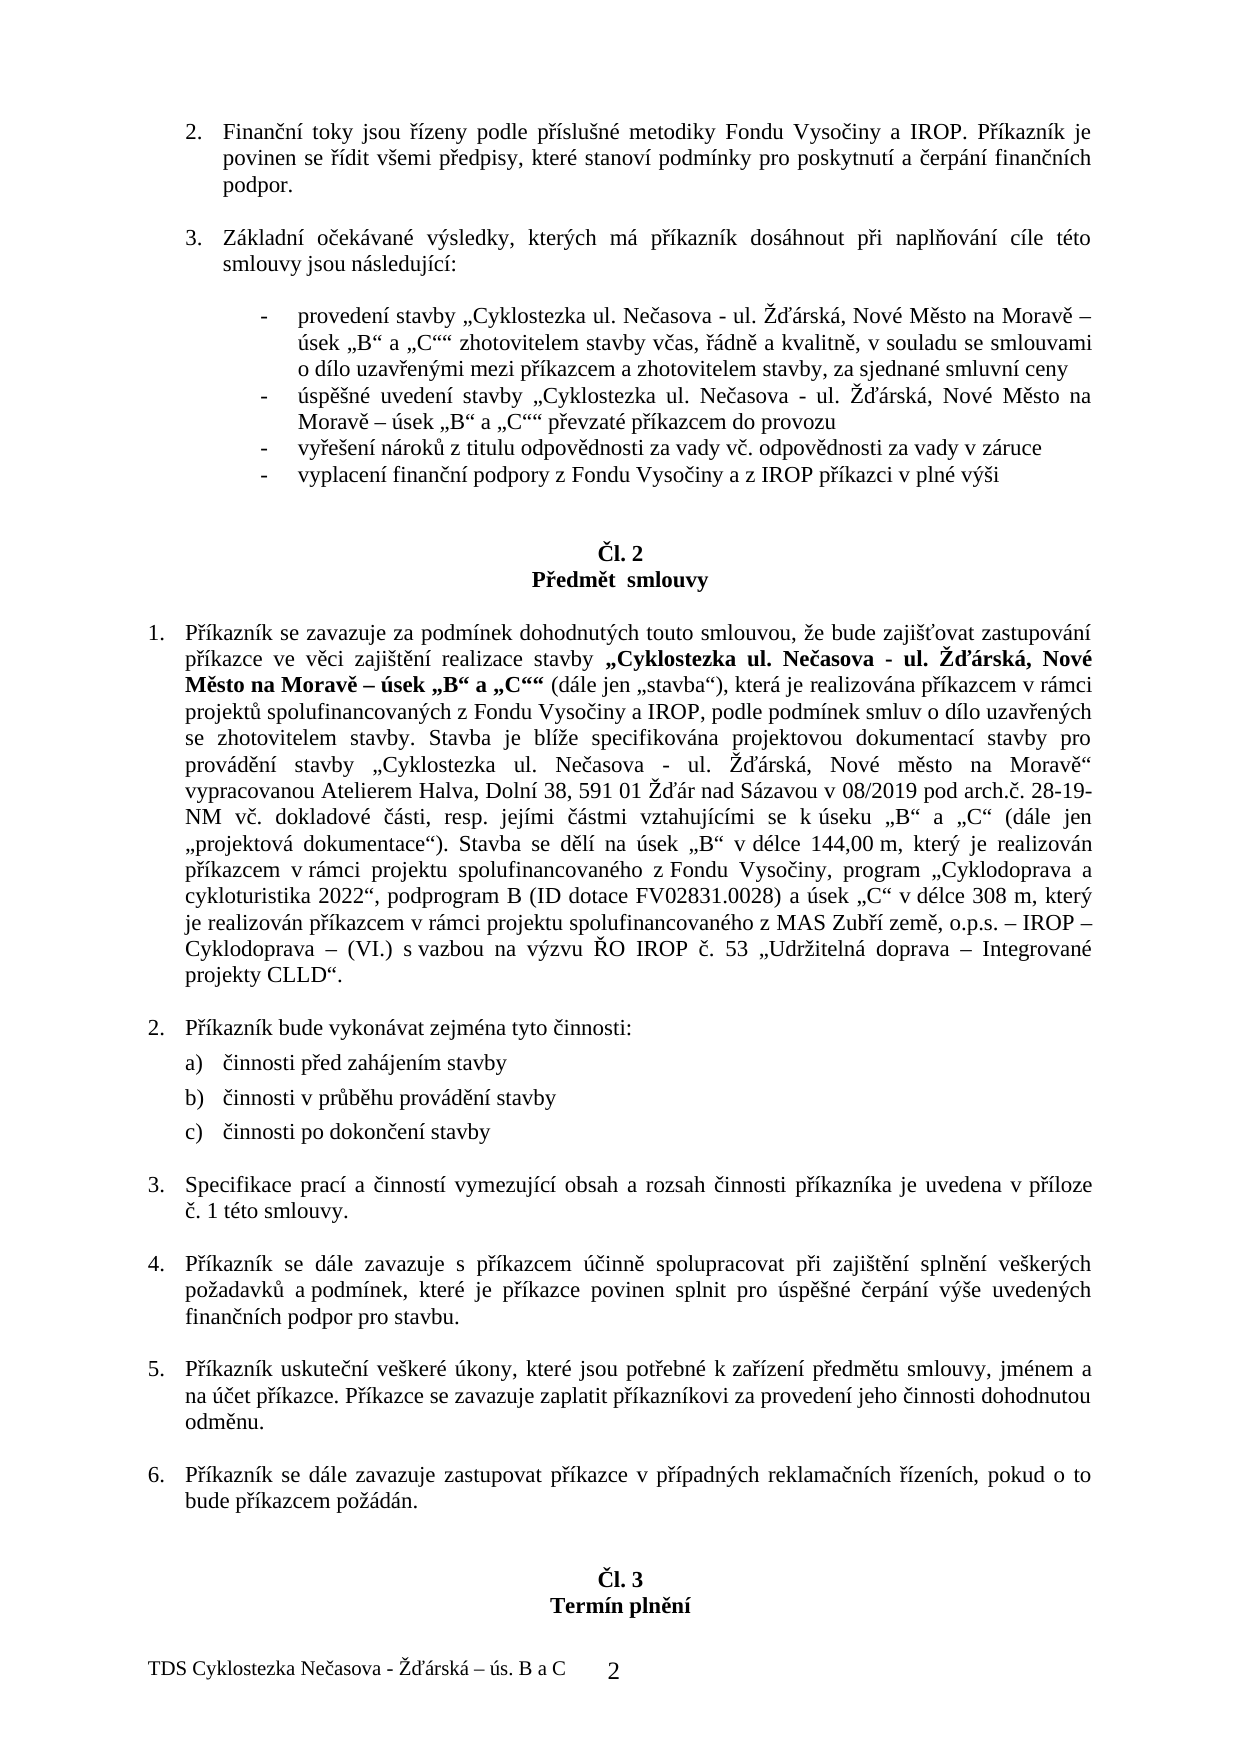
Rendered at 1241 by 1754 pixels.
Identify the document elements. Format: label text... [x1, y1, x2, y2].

list Základní očekávané výsledky, kterých má příkazník dosáhnout při naplňování cíle této smlouvy jsou následující: [185, 223, 1092, 276]
list Finanční toky jsou řízeny podle příslušné metodiky Fondu Vysočiny a IROP. Příkazník je povinen se řídit všemi předpisy, které stanoví podmínky pro poskytnutí a čerpání finančních podpor. [185, 118, 1092, 197]
text Termín plnění [148, 1593, 1092, 1619]
list Příkazník bude vykonávat zejména tyto činnosti: [148, 1014, 1092, 1041]
list činnosti v průběhu provádění stavby [185, 1083, 1092, 1110]
list Příkazník se dále zavazuje zastupovat příkazce v případných reklamačních řízeních, pokud o to bude příkazcem požádán. [148, 1461, 1092, 1513]
text Čl. 3 [148, 1566, 1092, 1593]
list Příkazník uskuteční veškeré úkony, které jsou potřebné k zařízení předmětu smlouvy, jménem a na účet příkazce. Příkazce se zavazuje zaplatit příkazníkovi za provedení jeho činnosti dohodnutou odměnu. [148, 1355, 1092, 1434]
list činnosti po dokončení stavby [185, 1118, 1092, 1144]
list provedení stavby „Cyklostezka ul. Nečasova - ul. Žďárská, Nové Město na Moravě – úsek „B“ a „C““ zhotovitelem stavby včas, řádně a kvalitně, v souladu se smlouvami o dílo uzavřenými mezi příkazcem a zhotovitelem stavby, za sjednané smluvní ceny [260, 303, 1092, 382]
text Čl. 2 [148, 540, 1092, 566]
list Příkazník se zavazuje za podmínek dohodnutých touto smlouvou, že bude zajišťovat zastupování příkazce ve věci zajištění realizace stavby „Cyklostezka ul. Nečasova - ul. Žďárská, Nové Město na Moravě – úsek „B“ a „C““ (dále jen „stavba“), která je realizována příkazcem v rámci projektů spolufinancovaných z Fondu Vysočiny a IROP, podle podmínek smluv o dílo uzavřených se zhotovitelem stavby. Stavba je blíže specifikována projektovou dokumentací stavby pro provádění stavby „Cyklostezka ul. Nečasova - ul. Žďárská, Nové město na Moravě“ vypracovanou Atelierem Halva, Dolní 38, 591 01 Žďár nad Sázavou v 08/2019 pod arch.č. 28-19-NM vč. dokladové části, resp. jejími částmi vztahujícími se k úseku „B“ a „C“ (dále jen „projektová dokumentace“). Stavba se dělí na úsek „B“ v délce 144,00 m, který je realizován příkazcem v rámci projektu spolufinancovaného z Fondu Vysočiny, program „Cyklodoprava a cykloturistika 2022“, podprogram B (ID dotace FV02831.0028) a úsek „C“ v délce 308 m, který je realizován příkazcem v rámci projektu spolufinancovaného z MAS Zubří země, o.p.s. – IROP – Cyklodoprava – (VI.) s vazbou na výzvu ŘO IROP č. 53 „Udržitelná doprava – Integrované projekty CLLD“. [148, 619, 1092, 988]
list činnosti před zahájením stavby [185, 1049, 1092, 1075]
text Předmět smlouvy [148, 566, 1092, 592]
list úspěšné uvedení stavby „Cyklostezka ul. Nečasova - ul. Žďárská, Nové Město na Moravě – úsek „B“ a „C““ převzaté příkazcem do provozu [260, 382, 1092, 434]
list vyplacení finanční podpory z Fondu Vysočiny a z IROP příkazci v plné výši [260, 461, 1092, 487]
list Specifikace prací a činností vymezující obsah a rozsah činnosti příkazníka je uvedena v příloze č. 1 této smlouvy. [148, 1171, 1092, 1224]
list Příkazník se dále zavazuje s příkazcem účinně spolupracovat při zajištění splnění veškerých požadavků a podmínek, které je příkazce povinen splnit pro úspěšné čerpání výše uvedených finančních podpor pro stavbu. [148, 1250, 1092, 1329]
list vyřešení nároků z titulu odpovědnosti za vady vč. odpovědnosti za vady v záruce [260, 434, 1092, 461]
